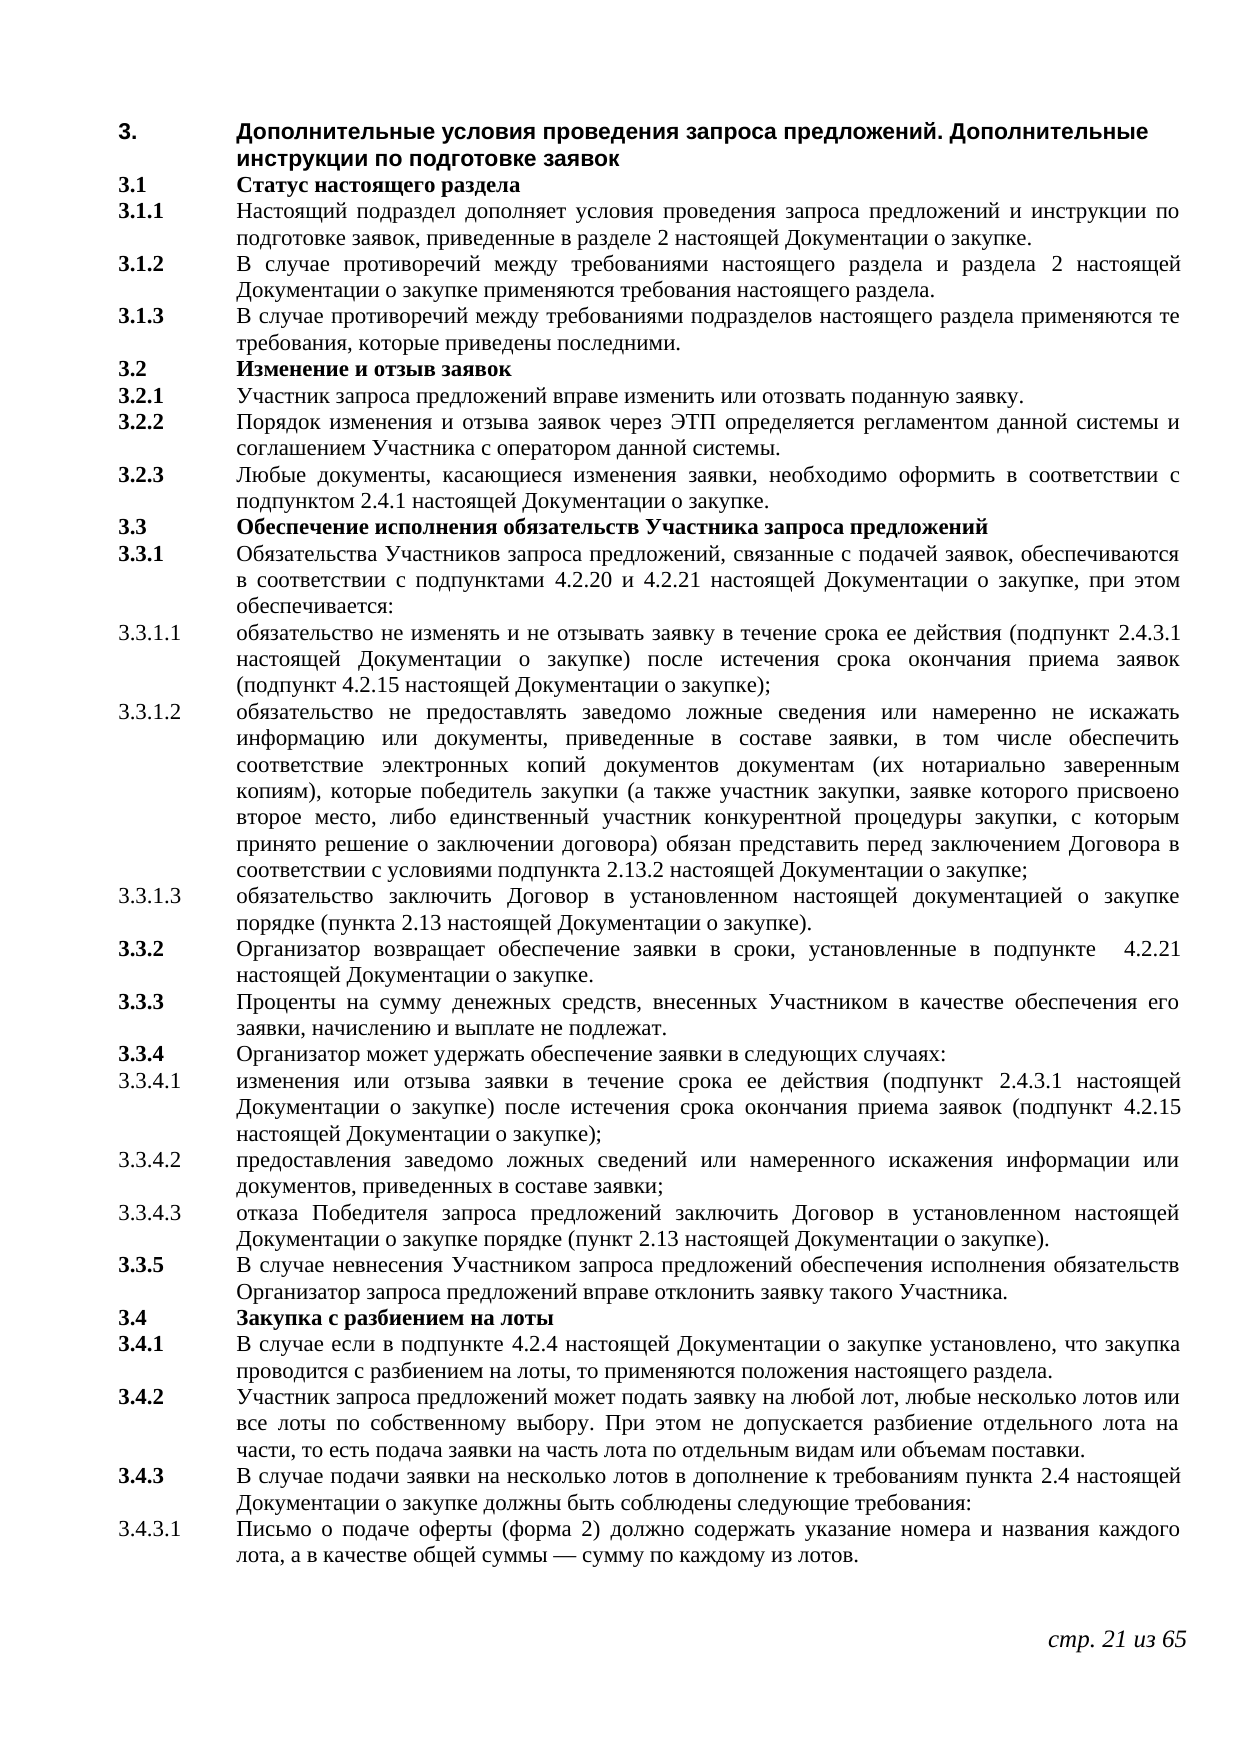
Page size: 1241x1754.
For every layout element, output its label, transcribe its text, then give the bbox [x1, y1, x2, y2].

text Организатор возвращает обеспечение заявки в сроки, установленные в подпункте 4.2.21 настоящей Документации о закупке. [118, 935, 1181, 988]
text Участник запроса предложений вправе изменить или отозвать поданную заявку. [118, 382, 1181, 408]
text отказа Победителя запроса предложений заключить Договор в установленном настоящей Документации о закупке порядке (пункт 2.13 настоящей Документации о закупке). [118, 1199, 1181, 1251]
list Участник запроса предложений может подать заявку на любой лот, любые несколько лотов или все лоты по собственному выбору. При этом не допускается разбиение отдельного лота на части, то есть подача заявки на часть лота по отдельным видам или объемам поставки. [118, 1383, 1181, 1462]
list В случае подачи заявки на несколько лотов в дополнение к требованиям пункта 2.4 настоящей Документации о закупке должны быть соблюдены следующие требования: [118, 1462, 1181, 1515]
list В случае если в подпункте 4.2.4 настоящей Документации о закупке установлено, что закупка проводится с разбиением на лоты, то применяются положения настоящего раздела. [118, 1330, 1181, 1383]
subtitle Дополнительные условия проведения запроса предложений. Дополнительные инструкции по подготовке заявок [118, 118, 1181, 171]
text Организатор может удержать обеспечение заявки в следующих случаях: [118, 1041, 1181, 1067]
subtitle Закупка с разбиением на лоты [118, 1304, 1181, 1330]
text Любые документы, касающиеся изменения заявки, необходимо оформить в соответствии с подпунктом 2.4.1 настоящей Документации о закупке. [118, 461, 1181, 513]
text изменения или отзыва заявки в течение срока ее действия (подпункт 2.4.3.1 настоящей Документации о закупке) после истечения срока окончания приема заявок (подпункт 4.2.15 настоящей Документации о закупке); [118, 1067, 1181, 1146]
text В случае невнесения Участником запроса предложений обеспечения исполнения обязательств Организатор запроса предложений вправе отклонить заявку такого Участника. [118, 1251, 1181, 1304]
text В случае противоречий между требованиями настоящего раздела и раздела 2 настоящей Документации о закупке применяются требования настоящего раздела. [118, 250, 1181, 303]
text предоставления заведомо ложных сведений или намеренного искажения информации или документов, приведенных в составе заявки; [118, 1146, 1181, 1199]
text В случае противоречий между требованиями подразделов настоящего раздела применяются те требования, которые приведены последними. [118, 303, 1181, 355]
list Письмо о подаче оферты (форма 2) должно содержать указание номера и названия каждого лота, а в качестве общей суммы — сумму по каждому из лотов. [118, 1515, 1181, 1568]
subtitle Изменение и отзыв заявок [118, 355, 1181, 382]
subtitle Статус настоящего раздела [118, 171, 1181, 197]
text обязательство не предоставлять заведомо ложные сведения или намеренно не искажать информацию или документы, приведенные в составе заявки, в том числе обеспечить соответствие электронных копий документов документам (их нотариально заверенным копиям), которые победитель закупки (а также участник закупки, заявке которого присвоено второе место, либо единственный участник конкурентной процедуры закупки, с которым принято решение о заключении договора) обязан представить перед заключением Договора в соответствии с условиями подпункта 2.13.2 настоящей Документации о закупке; [118, 698, 1181, 882]
text обязательство заключить Договор в установленном настоящей документацией о закупке порядке (пункта 2.13 настоящей Документации о закупке). [118, 882, 1181, 935]
text Порядок изменения и отзыва заявок через ЭТП определяется регламентом данной системы и соглашением Участника с оператором данной системы. [118, 408, 1181, 461]
text Обязательства Участников запроса предложений, связанные с подачей заявок, обеспечиваются в соответствии с подпунктами 4.2.20 и 4.2.21 настоящей Документации о закупке, при этом обеспечивается: [118, 540, 1181, 619]
subtitle Обеспечение исполнения обязательств Участника запроса предложений [118, 513, 1181, 540]
text Настоящий подраздел дополняет условия проведения запроса предложений и инструкции по подготовке заявок, приведенные в разделе 2 настоящей Документации о закупке. [118, 197, 1181, 250]
text обязательство не изменять и не отзывать заявку в течение срока ее действия (подпункт 2.4.3.1 настоящей Документации о закупке) после истечения срока окончания приема заявок (подпункт 4.2.15 настоящей Документации о закупке); [118, 619, 1181, 698]
text Проценты на сумму денежных средств, внесенных Участником в качестве обеспечения его заявки, начислению и выплате не подлежат. [118, 988, 1181, 1041]
